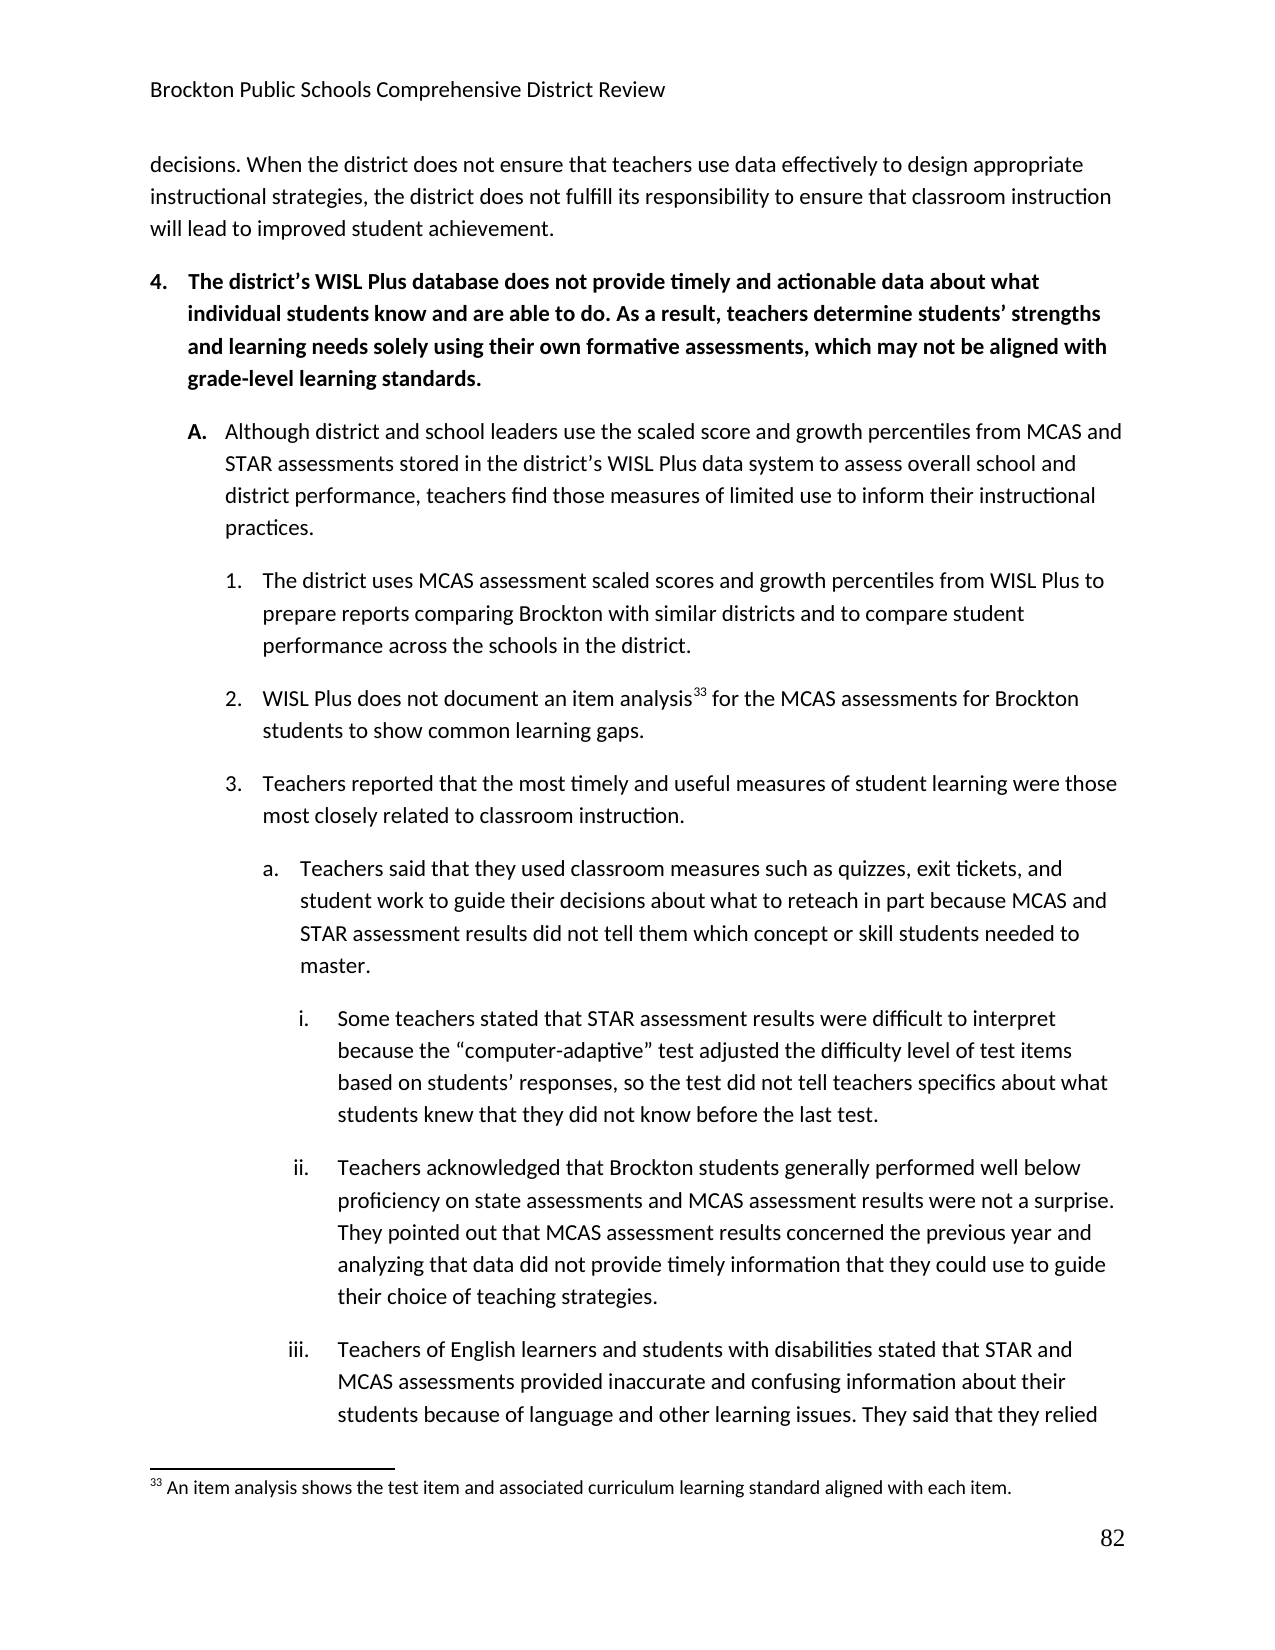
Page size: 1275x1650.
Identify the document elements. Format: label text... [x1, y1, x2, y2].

list Although district and school leaders use the scaled score and growth percentiles from MCAS and STAR assessments stored in the district’s WISL Plus data system to assess overall school and district performance, teachers find those measures of limited use to inform their instructional practices. [187, 417, 1125, 542]
text 1. The district uses MCAS assessment scaled scores and growth percentiles from WISL Plus to prepare reports comparing Brockton with similar districts and to compare student performance across the schools in the district. [225, 567, 1125, 659]
list Some teachers stated that STAR assessment results were difficult to interpret because the “computer-adaptive” test adjusted the difficulty level of test items based on students’ responses, so the test did not tell teachers specifics about what students knew that they did not know before the last test. [309, 1004, 1125, 1128]
text a. Teachers said that they used classroom measures such as quizzes, exit tickets, and student work to guide their decisions about what to reteach in part because MCAS and STAR assessment results did not tell them which concept or skill students needed to master. [150, 854, 1125, 979]
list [309, 1335, 1125, 1428]
list Teachers acknowledged that Brockton students generally performed well below proficiency on state assessments and MCAS assessment results were not a surprise. They pointed out that MCAS assessment results concerned the previous year and analyzing that data did not provide timely information that they could use to guide their choice of teaching strategies. [309, 1153, 1125, 1310]
text 4. The district’s WISL Plus database does not provide timely and actionable data about what individual students know and are able to do. As a result, teachers determine students’ strengths and learning needs solely using their own formative assessments, which may not be aligned with grade-level learning standards. [150, 267, 1125, 392]
text 3. Teachers reported that the most timely and useful measures of student learning were those most closely related to classroom instruction. [150, 769, 1125, 829]
text 2. WISL Plus does not document an item analysis for the MCAS assessments for Brockton students to show common learning gaps. [150, 684, 1125, 744]
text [150, 150, 1125, 242]
